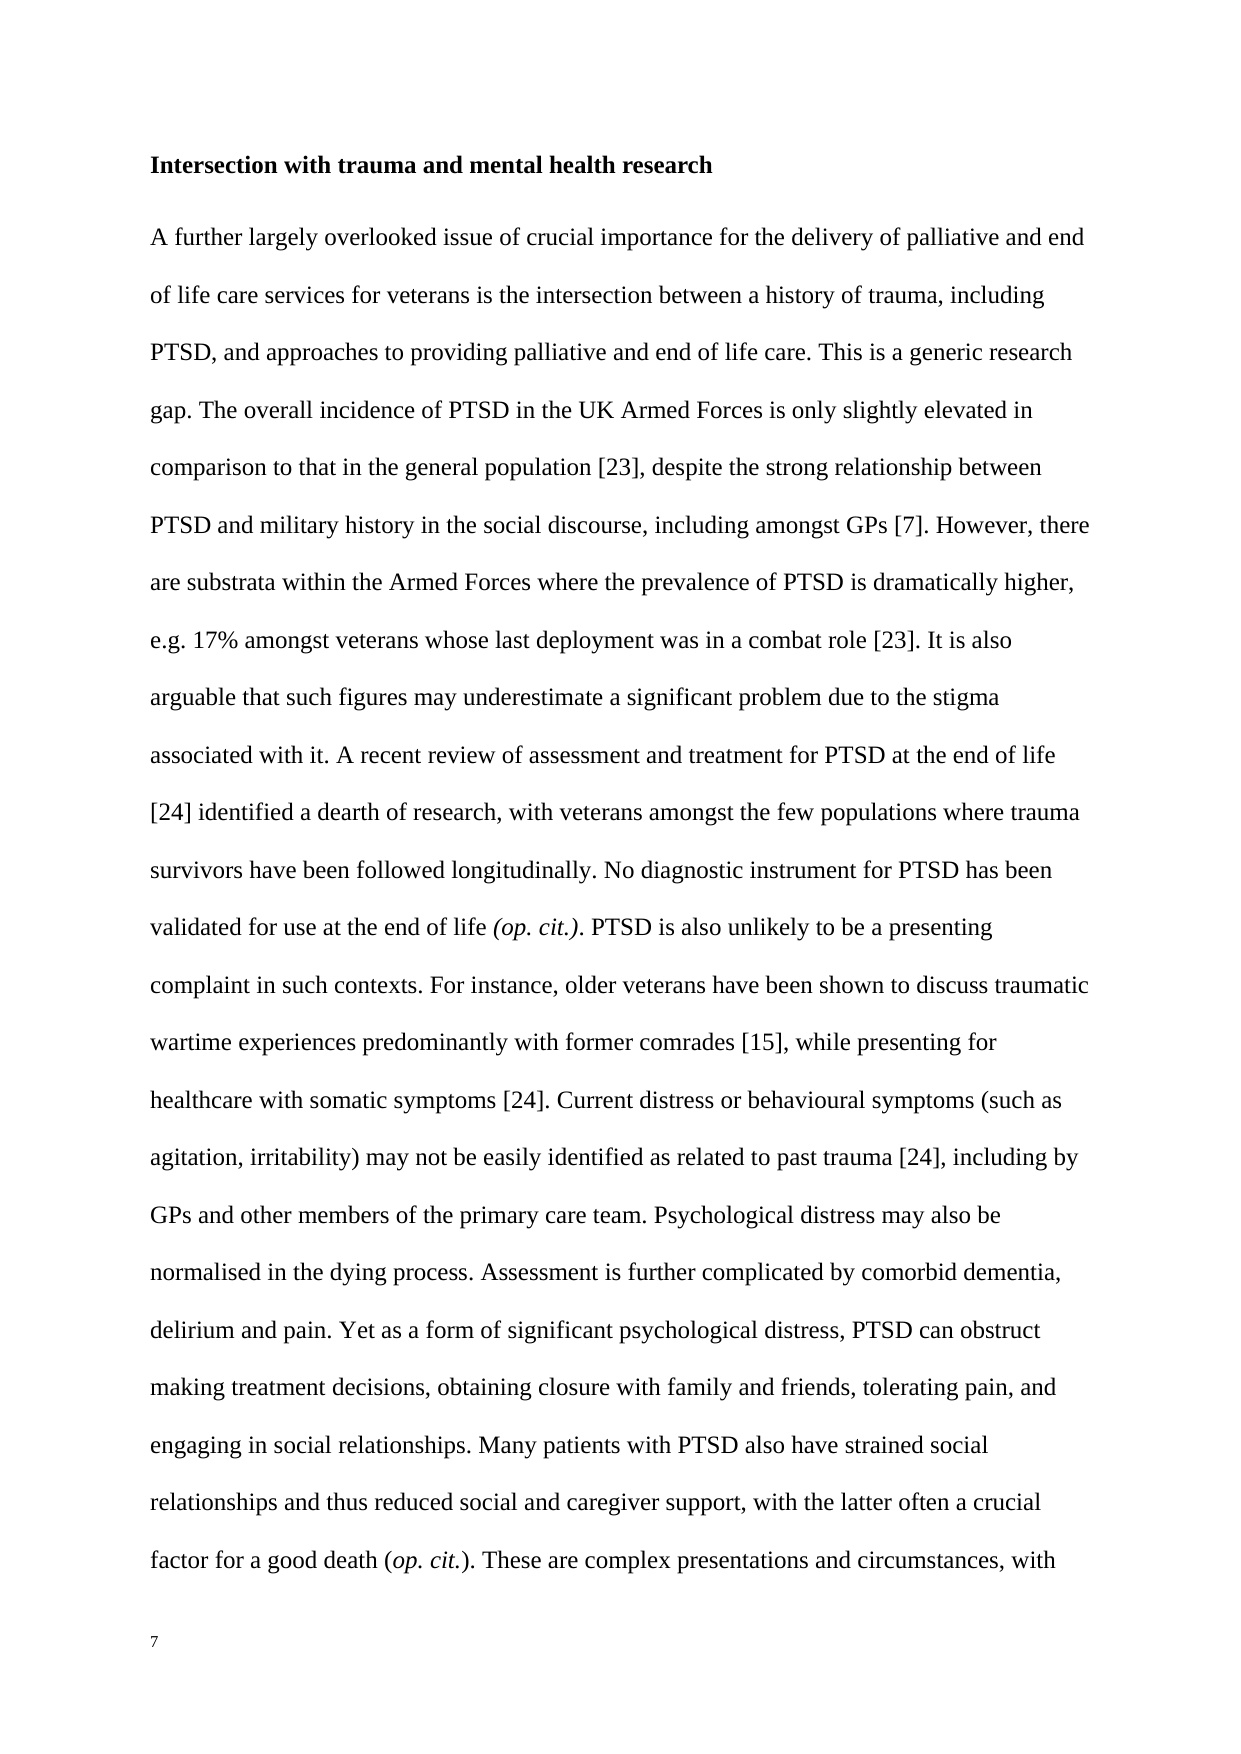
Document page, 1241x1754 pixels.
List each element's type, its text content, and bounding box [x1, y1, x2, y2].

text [150, 222, 1090, 1573]
subtitle Intersection with trauma and mental health research [150, 150, 1090, 179]
